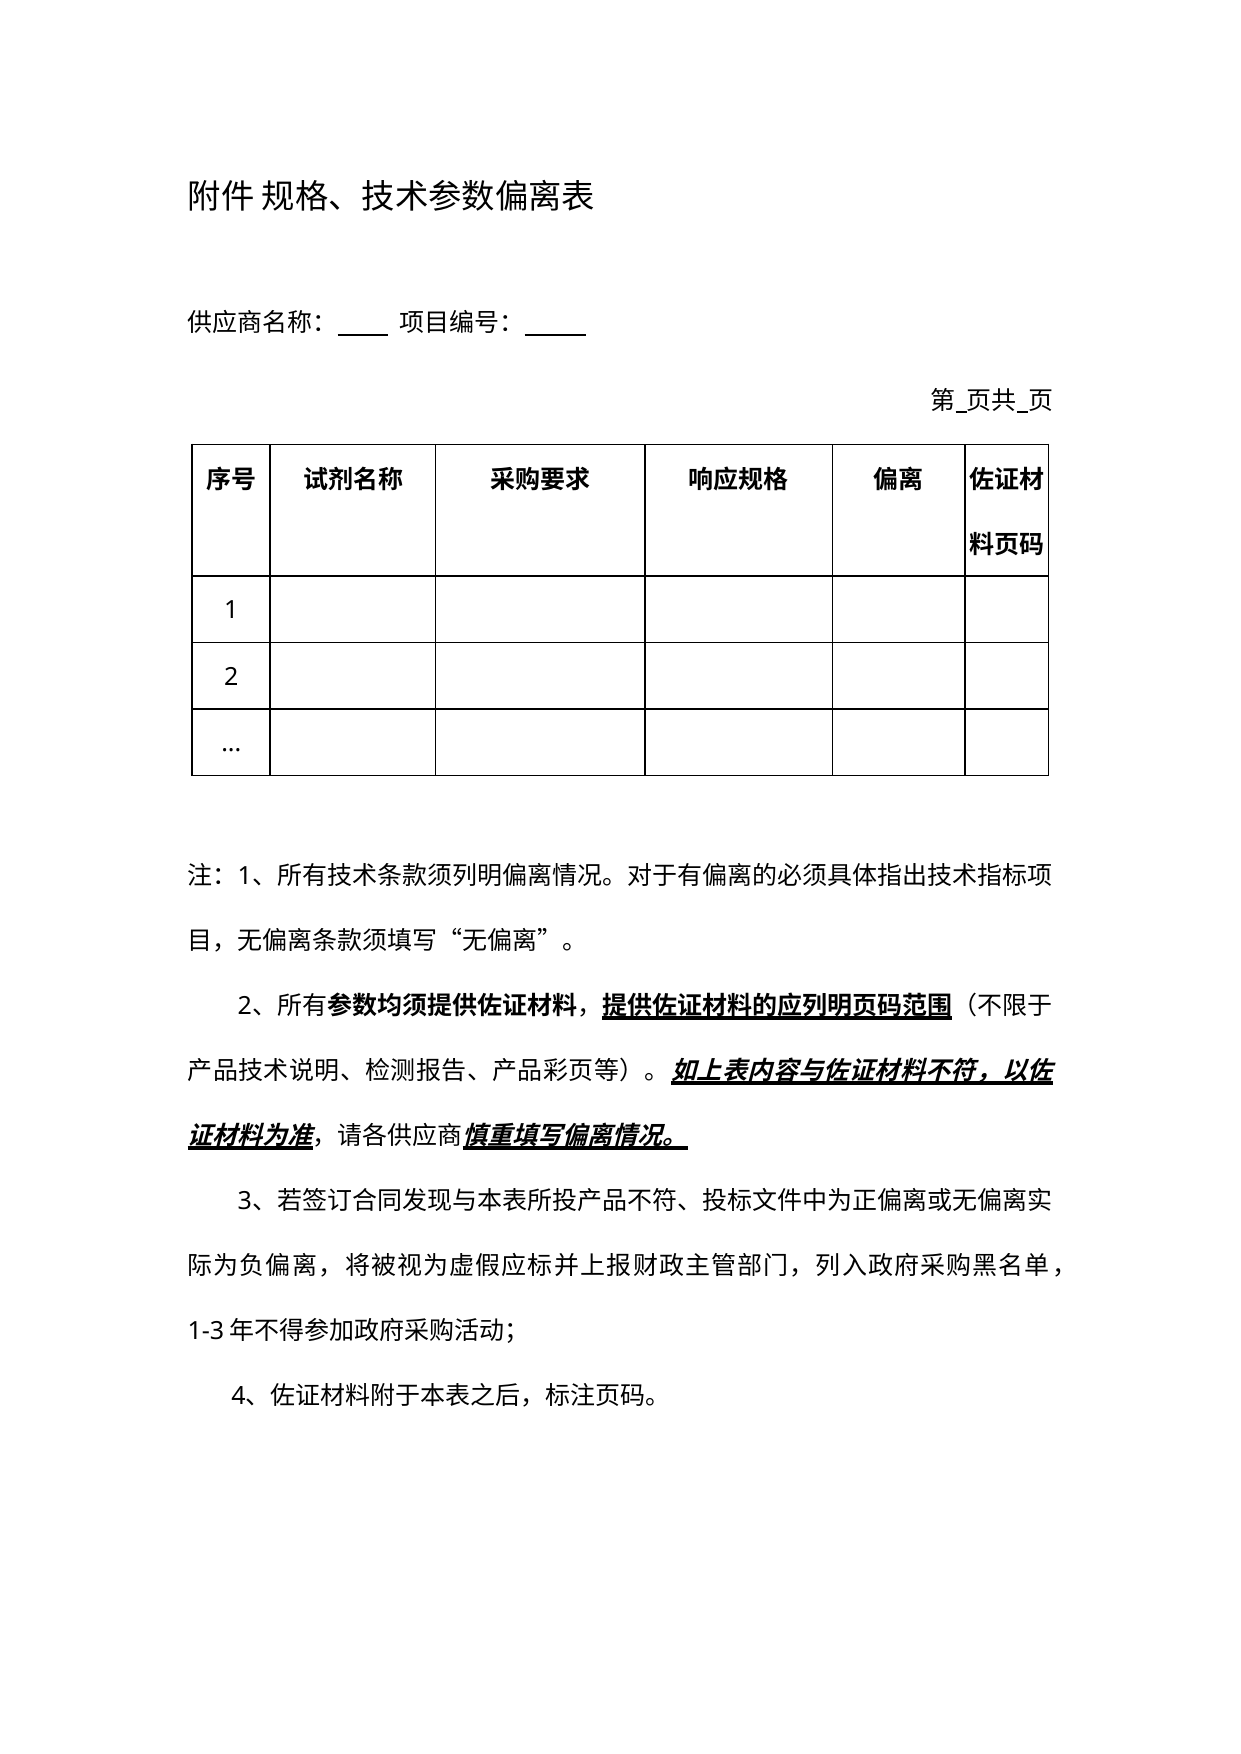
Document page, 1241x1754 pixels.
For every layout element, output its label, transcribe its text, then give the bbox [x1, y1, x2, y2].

table_cell [833, 710, 964, 775]
table_cell [271, 643, 435, 708]
table_header 响应规格 [646, 445, 832, 575]
table_cell [436, 643, 644, 708]
table_cell [271, 710, 435, 775]
table_cell 2 [193, 643, 269, 708]
table_cell [646, 577, 832, 642]
table_header 偏离 [833, 445, 964, 575]
table_cell [966, 577, 1048, 642]
table_cell [966, 710, 1048, 775]
table_cell [271, 577, 435, 642]
text 4、佐证材料附于本表之后，标注页码。 [187, 1361, 1053, 1426]
text 第 页共 页 [187, 366, 1053, 431]
text 附件 规格、技术参数偏离表 [187, 162, 1053, 227]
table_cell [833, 643, 964, 708]
table_cell [436, 577, 644, 642]
text 3、若签订合同发现与本表所投产品不符、投标文件中为正偏离或无偏离实际为负偏离，将被视为虚假应标并上报财政主管部门，列入政府采购黑名单，1-3年不得参加政府采购活动； [187, 1166, 1053, 1361]
table_cell [833, 577, 964, 642]
table_cell [436, 710, 644, 775]
table_header 试剂名称 [271, 445, 435, 575]
table_header 采购要求 [436, 445, 644, 575]
text 2、所有参数均须提供佐证材料，提供佐证材料的应列明页码范围（不限于产品技术说明、检测报告、产品彩页等）。如上表内容与佐证材料不符，以佐证材料为准，请各供应商慎重填写偏离情况。 [187, 971, 1053, 1166]
text 供应商名称： 项目编号： [187, 288, 1053, 353]
table_header 序号 [193, 445, 269, 575]
table_cell [966, 643, 1048, 708]
table_cell ... [193, 710, 269, 775]
text 注：1、所有技术条款须列明偏离情况。对于有偏离的必须具体指出技术指标项目，无偏离条款须填写“无偏离”。 [187, 841, 1053, 971]
table_header 佐证材料页码 [966, 445, 1048, 575]
table_cell [646, 643, 832, 708]
table_cell 1 [193, 577, 269, 642]
table_cell [646, 710, 832, 775]
